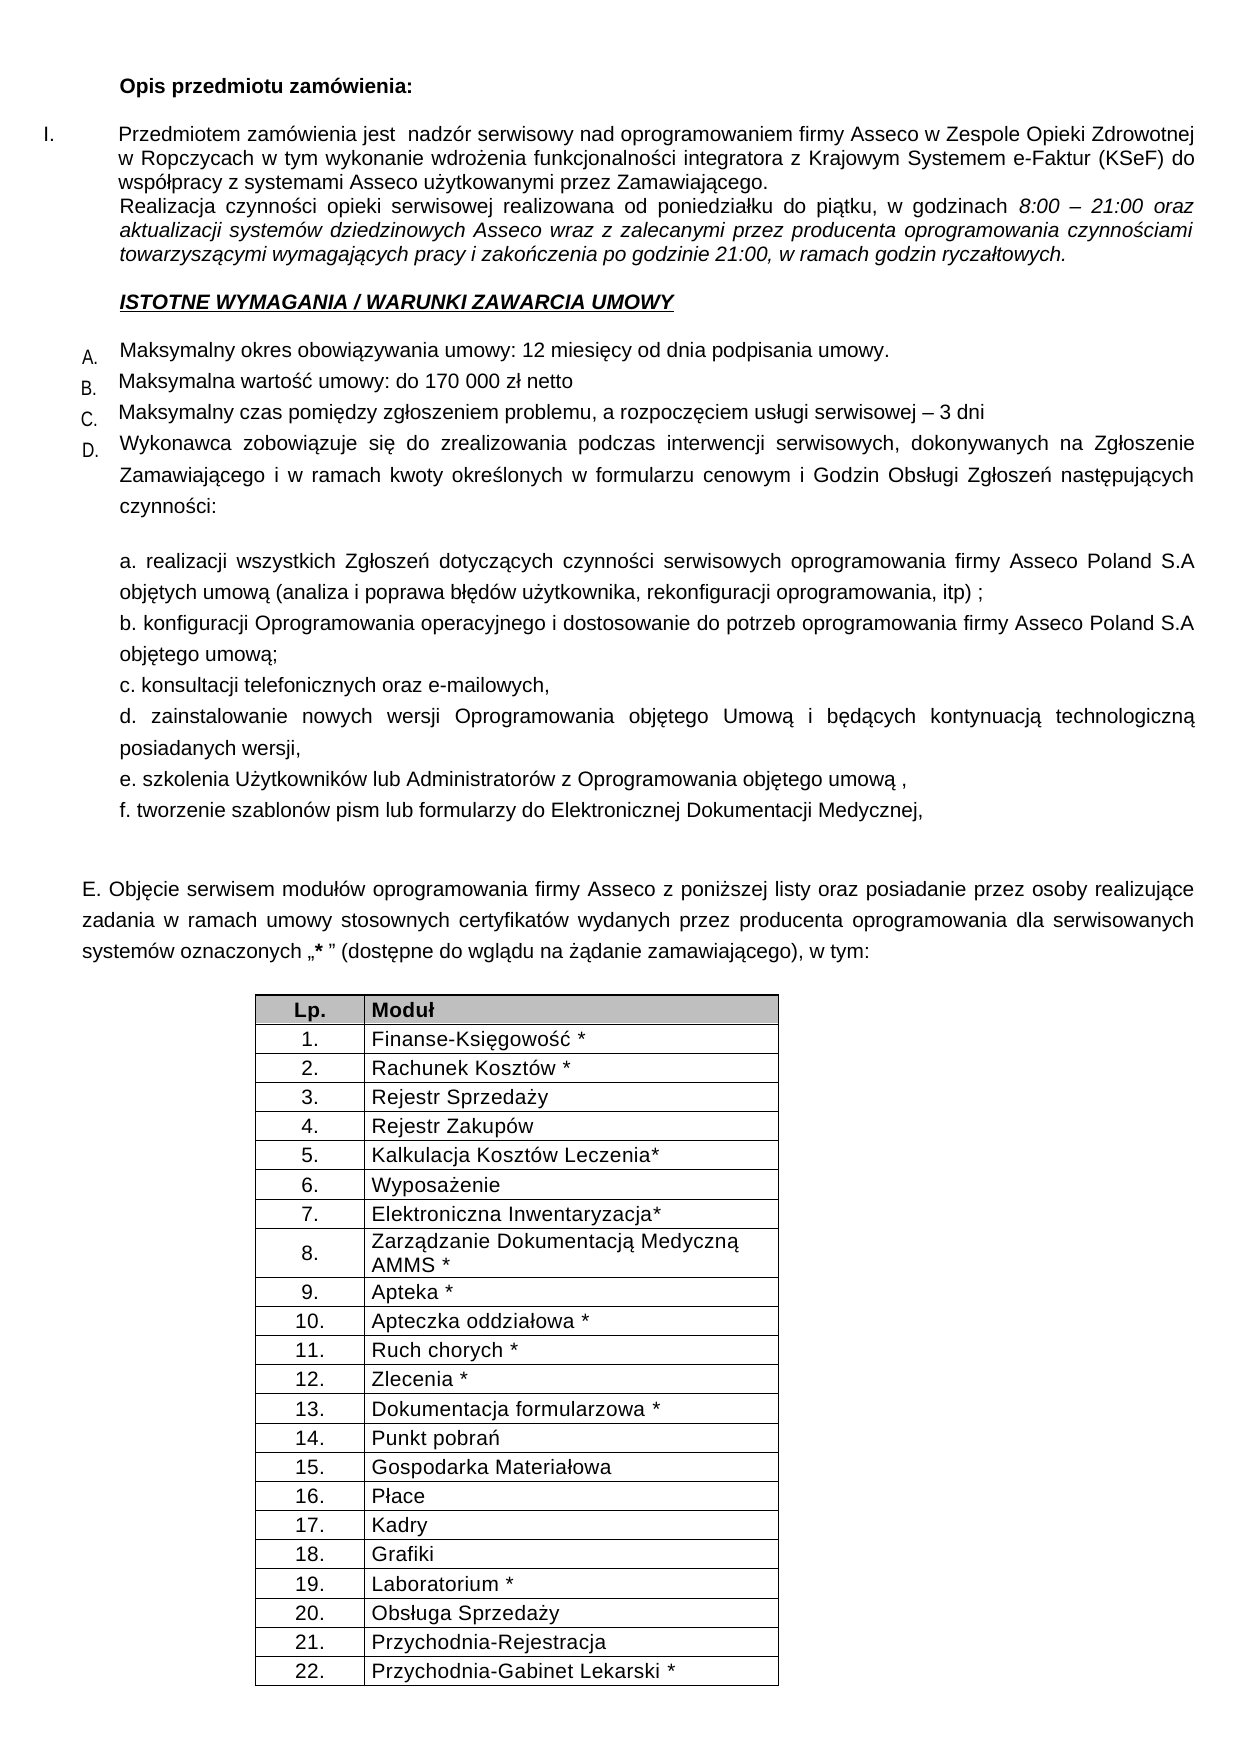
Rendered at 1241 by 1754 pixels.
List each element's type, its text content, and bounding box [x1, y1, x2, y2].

text b. konfiguracji Oprogramowania operacyjnego i dostosowanie do potrzeb oprogramowania firmy Asseco Poland S.A objętego umową; [119, 611, 1196, 673]
table_cell 20. [256, 1599, 364, 1627]
table_cell Wyposażenie [365, 1170, 778, 1198]
table_cell Apteczka oddziałowa * [365, 1307, 778, 1335]
table_cell Grafiki [365, 1540, 778, 1568]
text e. szkolenia Użytkowników lub Administratorów z Oprogramowania objętego umową , [119, 767, 1196, 798]
list Maksymalny okres obowiązywania umowy: 12 miesięcy od dnia podpisania umowy. [82, 337, 1196, 369]
table_cell Zarządzanie Dokumentacją Medyczną AMMS * [365, 1229, 778, 1277]
text ISTOTNE WYMAGANIA / WARUNKI ZAWARCIA UMOWY [119, 289, 1196, 313]
table_cell 8. [256, 1229, 364, 1277]
table_cell Rejestr Zakupów [365, 1112, 778, 1140]
table_cell 1. [256, 1025, 364, 1053]
table_cell Finanse-Księgowość * [365, 1025, 778, 1053]
table_cell 19. [256, 1569, 364, 1597]
table_cell Gospodarka Materiałowa [365, 1453, 778, 1481]
table_cell 9. [256, 1278, 364, 1306]
table_cell Laboratorium * [365, 1569, 778, 1597]
table_cell 21. [256, 1628, 364, 1656]
table_cell Przychodnia-Gabinet Lekarski * [365, 1657, 778, 1685]
table_cell Zlecenia * [365, 1365, 778, 1393]
table_cell Kalkulacja Kosztów Leczenia* [365, 1141, 778, 1169]
table_cell 16. [256, 1482, 364, 1510]
table_cell Obsługa Sprzedaży [365, 1599, 778, 1627]
table_cell Płace [365, 1482, 778, 1510]
text E. Objęcie serwisem modułów oprogramowania firmy Asseco z poniższej listy oraz posiadanie przez osoby realizujące zadania w ramach umowy stosownych certyfikatów wydanych przez producenta oprogramowania dla serwisowanych systemów oznaczonych „* ” (dostępne do wglądu na żądanie zamawiającego), w tym: [82, 877, 1196, 970]
text a. realizacji wszystkich Zgłoszeń dotyczących czynności serwisowych oprogramowania firmy Asseco Poland S.A objętych umową (analiza i poprawa błędów użytkownika, rekonfiguracji oprogramowania, itp) ; [119, 549, 1196, 611]
table_cell Apteka * [365, 1278, 778, 1306]
text d. zainstalowanie nowych wersji Oprogramowania objętego Umową i będących kontynuacją technologiczną posiadanych wersji, [119, 704, 1196, 767]
table_cell Punkt pobrań [365, 1424, 778, 1452]
table_cell 10. [256, 1307, 364, 1335]
table_cell 4. [256, 1112, 364, 1140]
table_cell Dokumentacja formularzowa * [365, 1394, 778, 1422]
list Wykonawca zobowiązuje się do zrealizowania podczas interwencji serwisowych, dokonywanych na Zgłoszenie Zamawiającego i w ramach kwoty określonych w formularzu cenowym i Godzin Obsługi Zgłoszeń następujących czynności: [82, 431, 1196, 525]
table_cell 15. [256, 1453, 364, 1481]
table_cell 11. [256, 1336, 364, 1364]
text f. tworzenie szablonów pism lub formularzy do Elektronicznej Dokumentacji Medycznej, [119, 798, 1196, 829]
text c. konsultacji telefonicznych oraz e-mailowych, [119, 673, 1196, 704]
text Realizacja czynności opieki serwisowej realizowana od poniedziałku do piątku, w godzinach 8:00 – 21:00 oraz aktualizacji systemów dziedzinowych Asseco wraz z zalecanymi przez producenta oprogramowania czynnościami towarzyszącymi wymagających pracy i zakończenia po godzinie 21:00, w ramach godzin ryczałtowych. [119, 194, 1196, 266]
table_cell 17. [256, 1511, 364, 1539]
table_cell 22. [256, 1657, 364, 1685]
table_cell 3. [256, 1083, 364, 1111]
table_cell 14. [256, 1424, 364, 1452]
table_cell Kadry [365, 1511, 778, 1539]
table_header Moduł [365, 996, 778, 1023]
table_cell Przychodnia-Rejestracja [365, 1628, 778, 1656]
table_cell 2. [256, 1054, 364, 1082]
table_cell Rejestr Sprzedaży [365, 1083, 778, 1111]
table_cell 13. [256, 1394, 364, 1422]
table_cell 12. [256, 1365, 364, 1393]
table_cell 18. [256, 1540, 364, 1568]
list Maksymalny czas pomiędzy zgłoszeniem problemu, a rozpoczęciem usługi serwisowej – 3 dni [81, 400, 1196, 431]
table_cell Ruch chorych * [365, 1336, 778, 1364]
text Opis przedmiotu zamówienia: [119, 74, 1196, 98]
table_cell 6. [256, 1170, 364, 1198]
table_cell 7. [256, 1200, 364, 1228]
list Maksymalna wartość umowy: do 170 000 zł netto [81, 369, 1196, 400]
table_cell Rachunek Kosztów * [365, 1054, 778, 1082]
table_cell 5. [256, 1141, 364, 1169]
table_header Lp. [256, 996, 364, 1023]
table_cell Elektroniczna Inwentaryzacja* [365, 1200, 778, 1228]
list Przedmiotem zamówienia jest nadzór serwisowy nad oprogramowaniem firmy Asseco w Zespole Opieki Zdrowotnej w Ropczycach w tym wykonanie wdrożenia funkcjonalności integratora z Krajowym Systemem e-Faktur (KSeF) do współpracy z systemami Asseco użytkowanymi przez Zamawiającego. [43, 122, 1196, 194]
